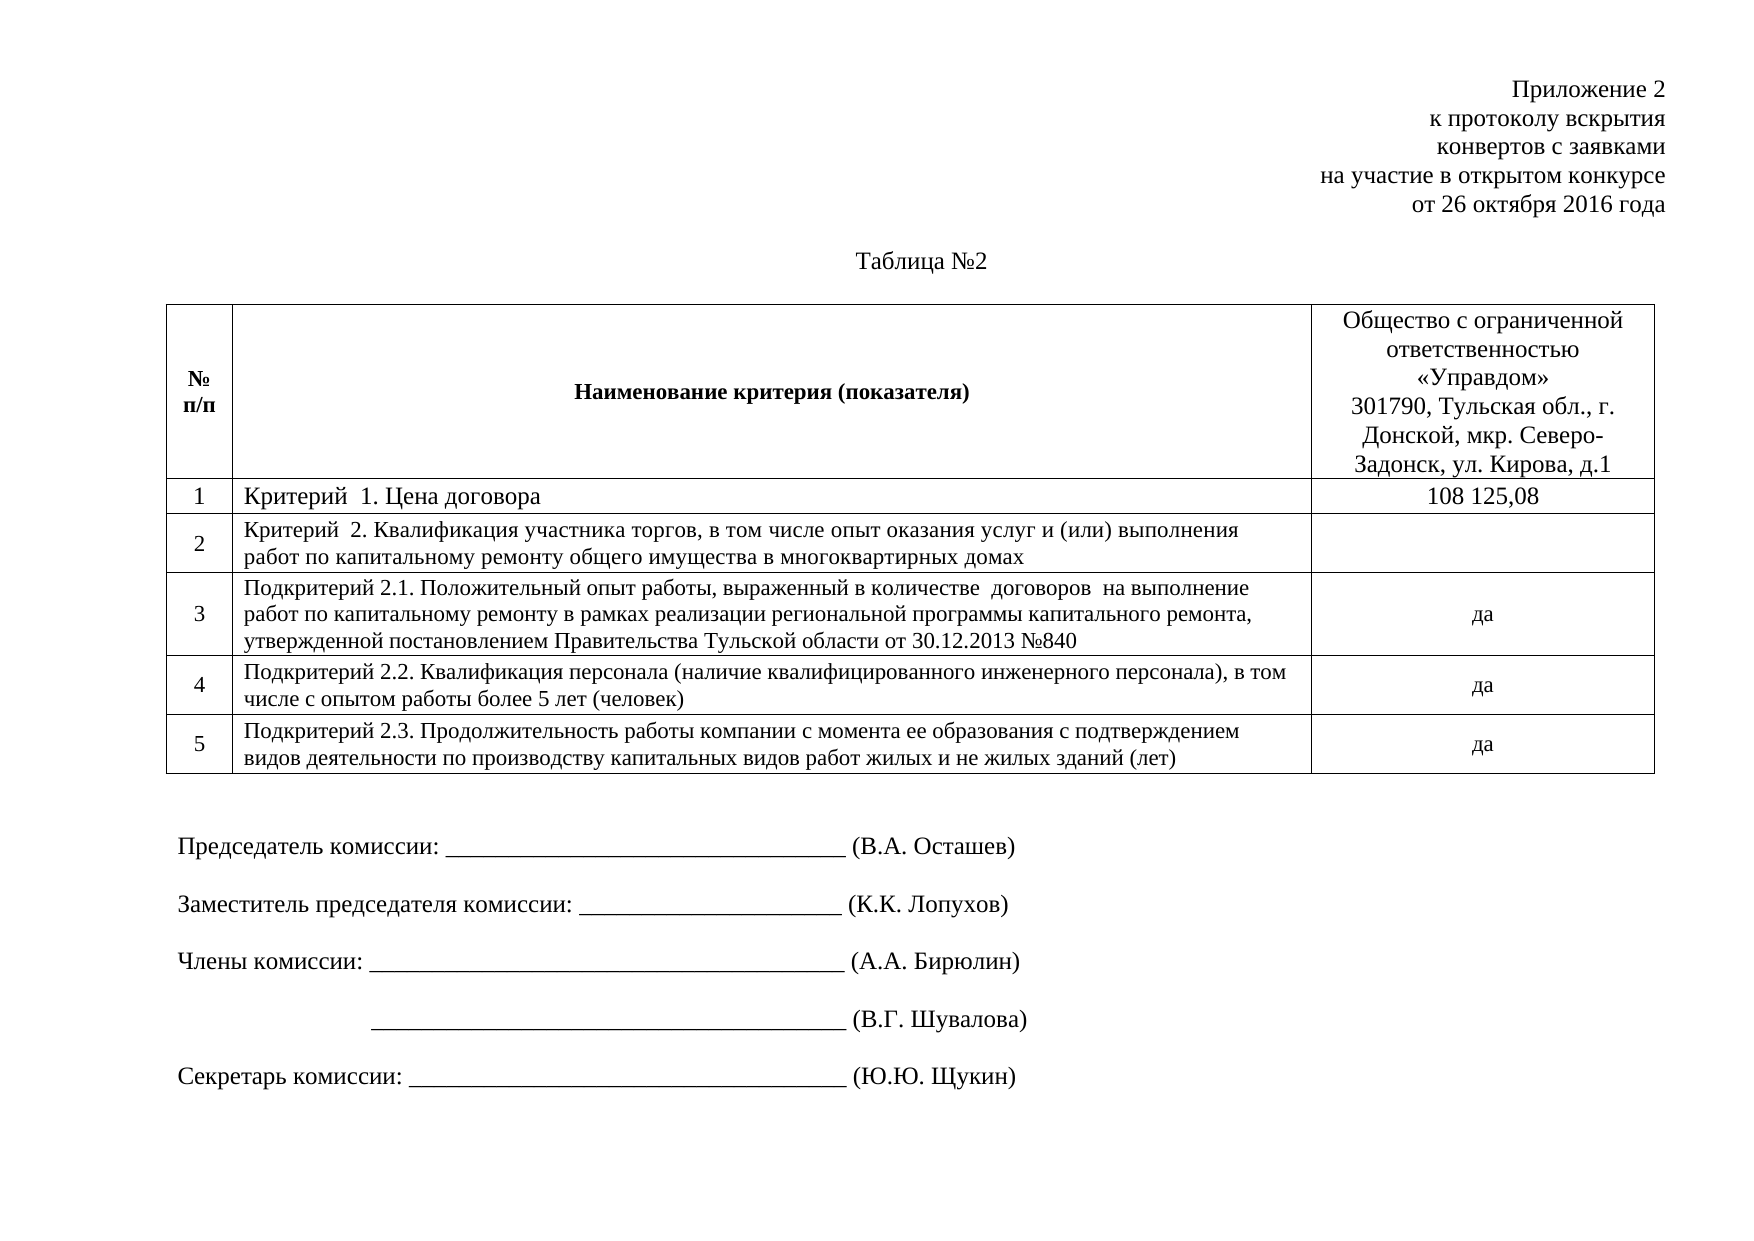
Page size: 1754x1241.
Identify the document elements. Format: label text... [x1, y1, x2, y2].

table_header Наименование критерия (показателя) [233, 305, 1311, 477]
text от 26 октября 2016 года [960, 189, 1665, 218]
text Приложение 2 [960, 74, 1665, 103]
table_header № п/п [167, 305, 232, 477]
text конвертов с заявками [960, 131, 1665, 160]
table_cell да [1312, 656, 1654, 714]
table_cell 1 [167, 479, 232, 513]
text Таблица №2 [177, 246, 1665, 275]
table_cell да [1312, 573, 1654, 654]
table_cell 3 [167, 573, 232, 654]
table_header Общество с ограниченной ответственностью «Управдом» 301790, Тульская обл., г. Донской, мкр. Северо-Задонск, ул. Кирова, д.1 [1312, 305, 1654, 477]
text Секретарь комиссии: ___________________________________ (Ю.Ю. Щукин) [177, 1061, 1665, 1090]
table_cell 108 125,08 [1312, 479, 1654, 513]
table_cell 4 [167, 656, 232, 714]
table_cell Подкритерий 2.3. Продолжительность работы компании с момента ее образования с подтверждением видов деятельности по производству капитальных видов работ жилых и не жилых зданий (лет) [233, 715, 1311, 773]
text ______________________________________ (В.Г. Шувалова) [177, 1004, 1665, 1032]
table_cell Критерий 1. Цена договора [233, 479, 1311, 513]
table_cell Подкритерий 2.2. Квалификация персонала (наличие квалифицированного инженерного персонала), в том числе с опытом работы более 5 лет (человек) [233, 656, 1311, 714]
table_cell Критерий 2. Квалификация участника торгов, в том числе опыт оказания услуг и (или) выполнения работ по капитальному ремонту общего имущества в многоквартирных домах [233, 514, 1311, 572]
text Председатель комиссии: ________________________________ (В.А. Осташев) [177, 831, 1665, 860]
text Заместитель председателя комиссии: _____________________ (К.К. Лопухов) [177, 889, 1665, 917]
table_cell 5 [167, 715, 232, 773]
table_cell да [1312, 715, 1654, 773]
table_cell Подкритерий 2.1. Положительный опыт работы, выраженный в количестве договоров на выполнение работ по капитальному ремонту в рамках реализации региональной программы капитального ремонта, утвержденной постановлением Правительства Тульской области от 30.12.2013 №840 [233, 573, 1311, 654]
table_cell [1312, 514, 1654, 572]
text к протоколу вскрытия [960, 103, 1665, 131]
text Члены комиссии: ______________________________________ (А.А. Бирюлин) [177, 946, 1665, 975]
table_cell 2 [167, 514, 232, 572]
text на участие в открытом конкурсе [960, 160, 1665, 189]
